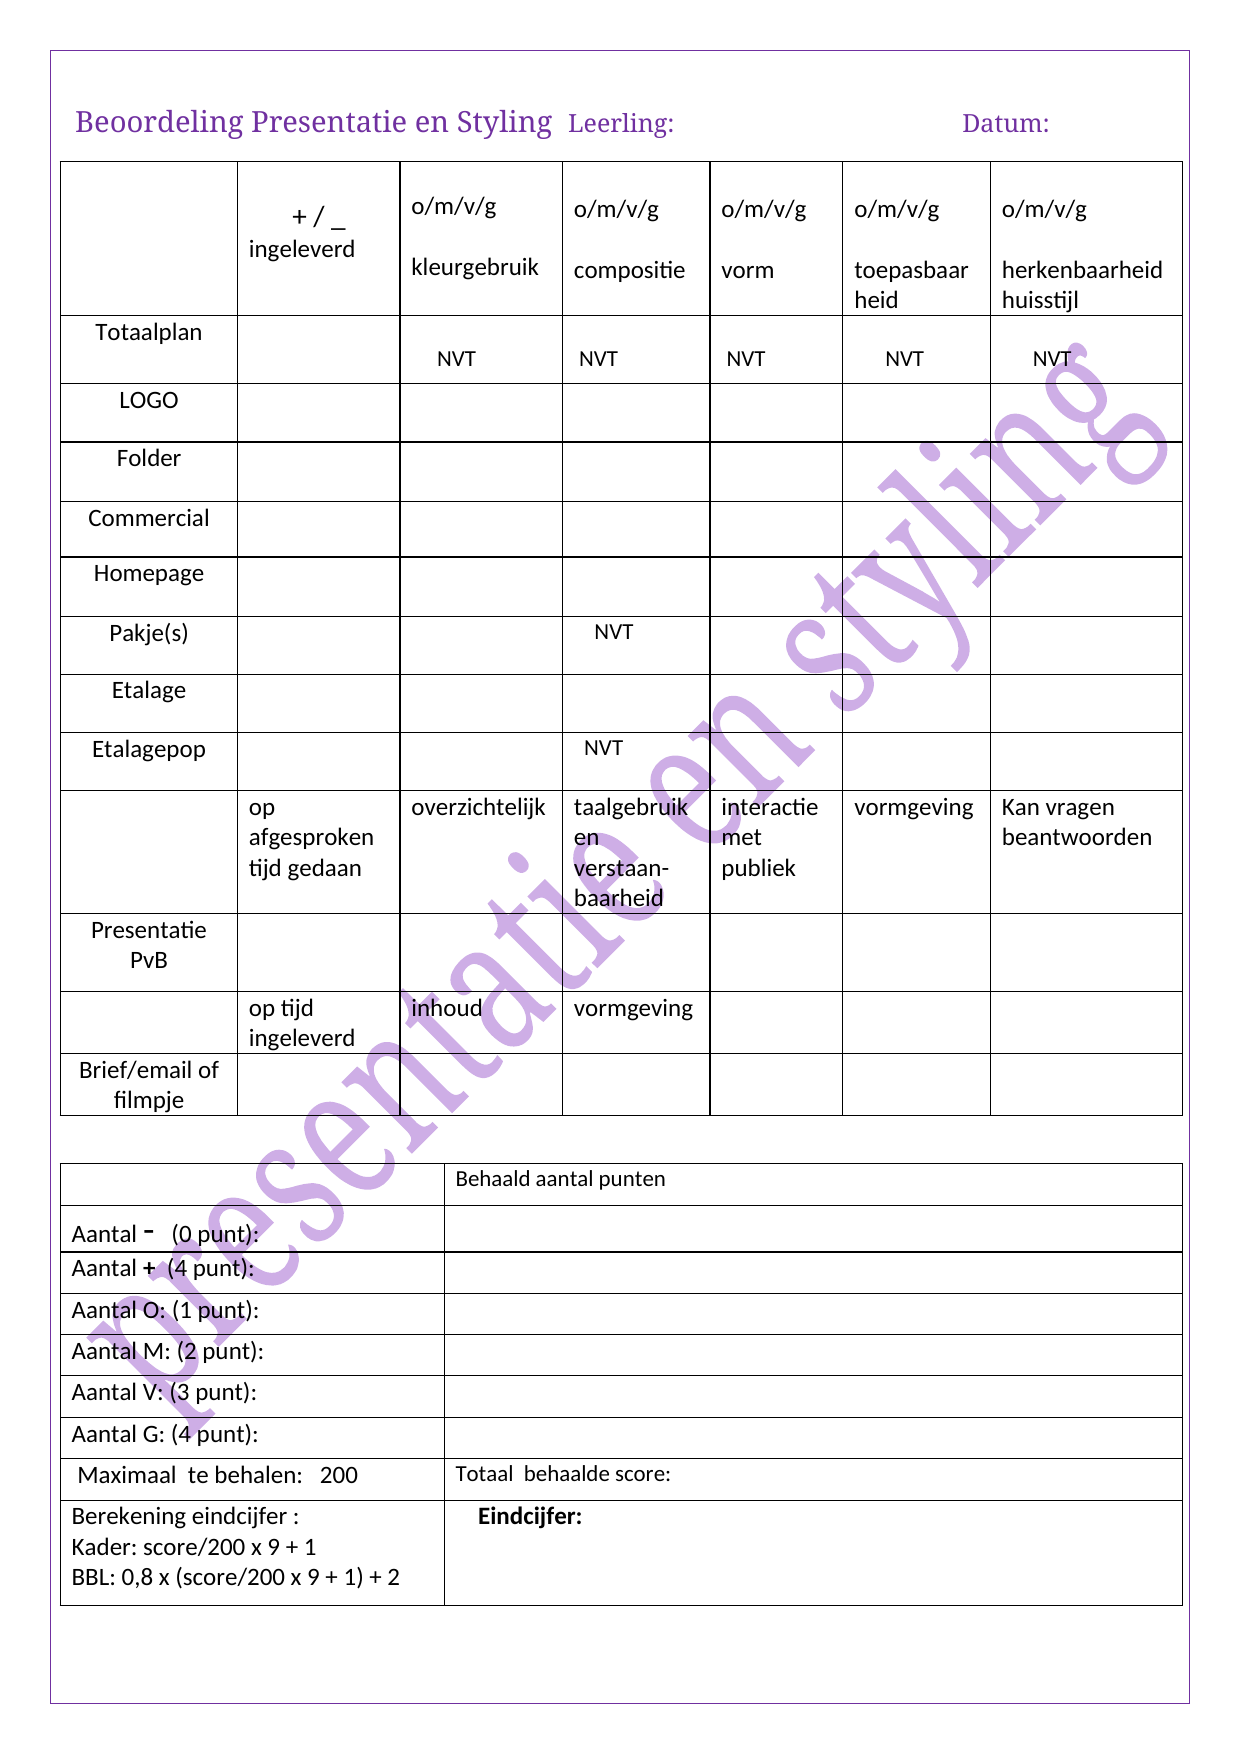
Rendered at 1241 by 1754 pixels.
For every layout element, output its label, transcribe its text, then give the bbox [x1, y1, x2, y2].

table_header [61, 162, 237, 315]
table_cell Aantal O: (1 punt): [61, 1294, 444, 1334]
table_cell [843, 558, 990, 616]
table_cell inhoud [401, 992, 562, 1053]
table_cell Homepage [61, 558, 237, 616]
table_cell [401, 384, 562, 441]
table_cell [563, 1054, 709, 1115]
table_cell Brief/email of filmpje [61, 1054, 237, 1115]
table_cell taalgebruik en verstaan-baarheid [563, 791, 709, 913]
table_cell [843, 675, 990, 732]
table_cell op afgesproken tijd gedaan [238, 791, 399, 913]
table_cell Folder [61, 443, 237, 501]
table_cell [401, 675, 562, 732]
table_cell Berekening eindcijfer : Kader: score/200 x 9 + 1 BBL: 0,8 x (score/200 x 9 + 1) + 2 [61, 1501, 444, 1604]
table_cell [991, 384, 1182, 441]
table_cell [991, 914, 1182, 991]
table_cell [843, 914, 990, 991]
table_cell [238, 502, 399, 556]
table_cell Aantal + (4 punt): [61, 1253, 444, 1293]
table_cell [401, 443, 562, 501]
table_cell Etalagepop [61, 733, 237, 790]
table_cell vormgeving [843, 791, 990, 913]
table_cell Maximaal te behalen: 200 [61, 1459, 444, 1499]
table_cell [401, 502, 562, 556]
table_cell NVT [401, 316, 562, 383]
table_cell op tijd ingeleverd [238, 992, 399, 1053]
table_cell [238, 558, 399, 616]
table_cell [401, 617, 562, 674]
table_cell vormgeving [563, 992, 709, 1053]
table_cell [991, 992, 1182, 1053]
table_cell NVT [563, 617, 709, 674]
table_cell [445, 1335, 1182, 1375]
table_cell LOGO [61, 384, 237, 441]
table_cell [445, 1294, 1182, 1334]
table_cell Commercial [61, 502, 237, 556]
table_cell [711, 1054, 842, 1115]
table_header Behaald aantal punten [445, 1164, 1182, 1204]
table_cell [563, 558, 709, 616]
table_cell [401, 914, 562, 991]
table_cell [991, 675, 1182, 732]
table_header o/m/v/g compositie [563, 162, 709, 315]
table_cell Totaal behaalde score: [445, 1459, 1182, 1499]
table_cell [563, 443, 709, 501]
table_cell [711, 914, 842, 991]
table_cell [401, 733, 562, 790]
table_header o/m/v/g kleurgebruik [401, 162, 562, 315]
table_cell [843, 443, 990, 501]
table_cell [445, 1418, 1182, 1458]
table_cell [445, 1376, 1182, 1417]
table_cell [711, 502, 842, 556]
table_cell Etalage [61, 675, 237, 732]
table_cell [843, 502, 990, 556]
table_cell [401, 1054, 562, 1115]
table_cell [843, 733, 990, 790]
table_cell [563, 675, 709, 732]
table_cell Aantal M: (2 punt): [61, 1335, 444, 1375]
table_header o/m/v/g herkenbaarheid huisstijl [991, 162, 1182, 315]
table_cell [711, 675, 842, 732]
table_cell [401, 558, 562, 616]
table_cell [991, 558, 1182, 616]
table_cell [843, 1054, 990, 1115]
table_header + / _ ingeleverd [238, 162, 399, 315]
table_header o/m/v/g toepasbaarheid [843, 162, 990, 315]
table_cell [711, 443, 842, 501]
table_cell Aantal V: (3 punt): [61, 1376, 444, 1417]
table_cell [563, 502, 709, 556]
table_cell [61, 992, 237, 1053]
table_cell [711, 992, 842, 1053]
table_cell [711, 558, 842, 616]
table_cell NVT [843, 316, 990, 383]
table_cell [991, 733, 1182, 790]
table_cell [238, 316, 399, 383]
table_header [61, 1164, 444, 1204]
table_cell [563, 384, 709, 441]
table_header o/m/v/g vorm [711, 162, 842, 315]
table_cell [61, 791, 237, 913]
table_cell Pakje(s) [61, 617, 237, 674]
text Beoordeling Presentatie en Styling Leerling: Datum: [75, 102, 1165, 141]
table_cell NVT [711, 316, 842, 383]
table_cell [711, 617, 842, 674]
table_cell [445, 1206, 1182, 1251]
table_cell [238, 675, 399, 732]
table_cell [238, 914, 399, 991]
table_cell Totaalplan [61, 316, 237, 383]
table_cell [238, 443, 399, 501]
table_cell Kan vragen beantwoorden [991, 791, 1182, 913]
table_cell [991, 443, 1182, 501]
table_cell [991, 617, 1182, 674]
table_cell [991, 1054, 1182, 1115]
table_cell [711, 384, 842, 441]
table_cell Presentatie PvB [61, 914, 237, 991]
table_cell [238, 1054, 399, 1115]
table_cell [238, 617, 399, 674]
table_cell [991, 502, 1182, 556]
table_cell overzichtelijk [401, 791, 562, 913]
table_cell [843, 617, 990, 674]
table_cell interactie met publiek [711, 791, 842, 913]
table_cell Aantal - (0 punt): [61, 1206, 444, 1251]
table_cell [238, 733, 399, 790]
table_cell [238, 384, 399, 441]
table_cell [843, 992, 990, 1053]
table_cell NVT [563, 733, 709, 790]
table_cell [843, 384, 990, 441]
table_cell [711, 733, 842, 790]
table_cell [563, 914, 709, 991]
table_cell Aantal G: (4 punt): [61, 1418, 444, 1458]
table_cell Eindcijfer: [445, 1501, 1182, 1604]
table_cell NVT [563, 316, 709, 383]
table_cell [445, 1253, 1182, 1293]
table_cell NVT [991, 316, 1182, 383]
